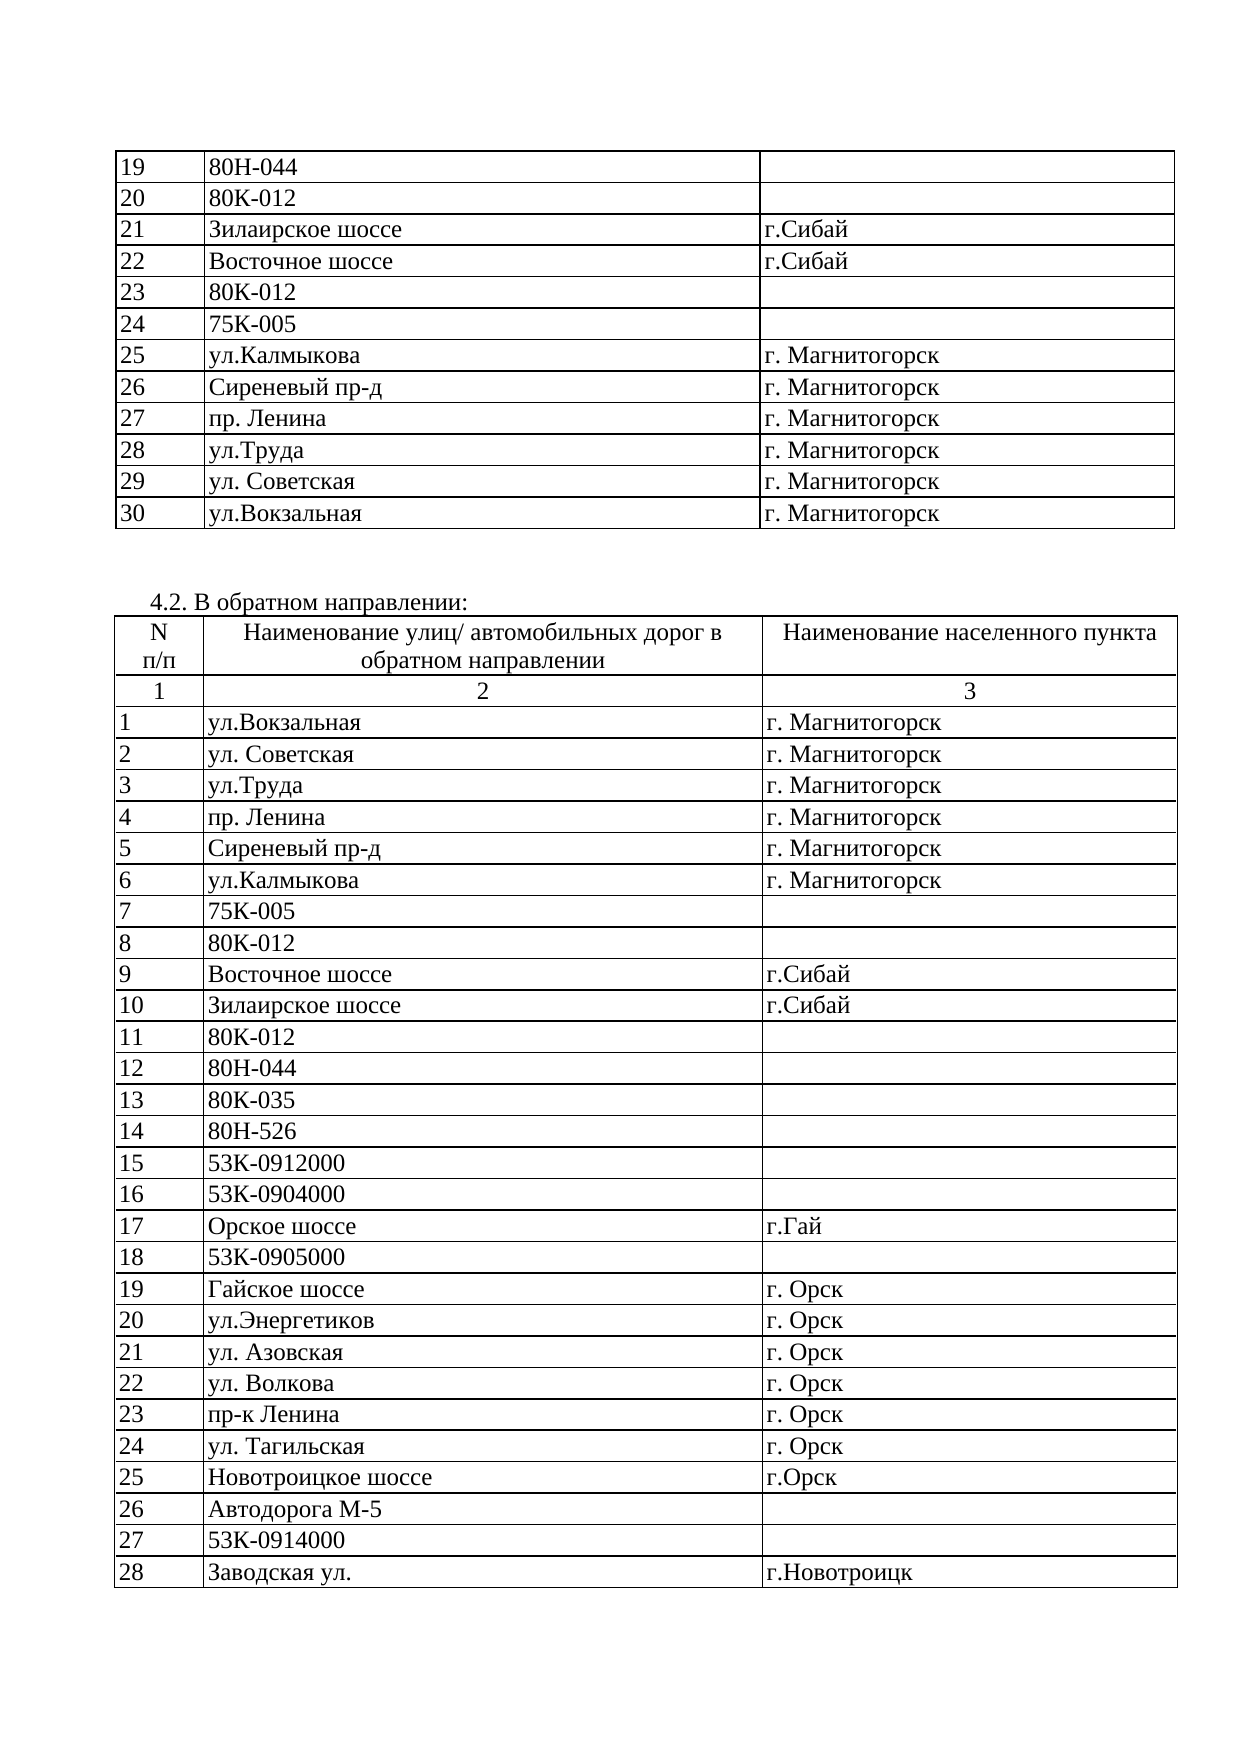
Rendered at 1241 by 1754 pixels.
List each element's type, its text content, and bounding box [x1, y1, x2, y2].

table_cell 28 [117, 435, 204, 464]
table_cell 5 [115, 833, 203, 863]
table_cell Гайское шоссе [204, 1274, 762, 1303]
table_cell г.Сибай [761, 246, 1174, 276]
table_cell 12 [115, 1053, 203, 1083]
table_cell пр. Ленина [204, 802, 762, 832]
table_cell 53К-0904000 [204, 1179, 762, 1209]
table_cell 80К-012 [204, 1022, 762, 1052]
table_cell Зилаирское шоссе [205, 215, 759, 244]
table_cell [763, 1492, 1177, 1524]
table_cell 3 [763, 674, 1177, 706]
table_cell ул.Калмыкова [205, 340, 759, 370]
table_cell 24 [117, 309, 204, 339]
table_cell г. Магнитогорск [763, 863, 1177, 894]
table_cell 20 [115, 1305, 203, 1335]
table_cell ул.Вокзальная [205, 498, 759, 527]
table_cell [763, 1178, 1177, 1209]
table_cell ул.Труда [205, 435, 759, 464]
table_cell г. Орск [763, 1304, 1177, 1335]
table_cell 1 [115, 675, 203, 706]
table_cell [763, 1241, 1177, 1272]
table_cell 29 [117, 466, 204, 496]
table_cell г.Сибай [763, 958, 1177, 989]
table_cell 18 [115, 1242, 203, 1272]
table_cell Заводская ул. [204, 1557, 762, 1587]
table_cell г. Магнитогорск [761, 498, 1174, 527]
table_cell г. Магнитогорск [761, 435, 1174, 464]
table_cell ул. Волкова [204, 1368, 762, 1398]
table_cell г. Магнитогорск [763, 832, 1177, 863]
table_cell 2 [115, 738, 203, 769]
table_cell 21 [117, 215, 204, 244]
table_cell 53К-0912000 [204, 1148, 762, 1178]
table_cell г.Новотроицк [763, 1555, 1177, 1587]
table_cell 30 [117, 498, 204, 527]
table_cell ул.Энергетиков [204, 1305, 762, 1335]
table_header N п/п [115, 617, 203, 674]
table_cell г. Орск [763, 1429, 1177, 1461]
table_cell 20 [117, 183, 204, 213]
table_cell 19 [115, 1273, 203, 1303]
table_cell г. Магнитогорск [763, 800, 1177, 832]
table_cell 25 [117, 340, 204, 370]
table_cell 26 [115, 1493, 203, 1524]
table_cell 75К-005 [205, 309, 759, 339]
table_cell 6 [115, 864, 203, 894]
table_cell г.Гай [763, 1209, 1177, 1241]
table_cell Зилаирское шоссе [204, 991, 762, 1020]
table_cell [761, 277, 1174, 307]
table_cell г. Магнитогорск [763, 706, 1177, 737]
table_cell 27 [117, 403, 204, 433]
table_cell 23 [115, 1399, 203, 1429]
table_cell 22 [117, 246, 204, 276]
table_cell ул.Труда [204, 770, 762, 800]
table_cell пр. Ленина [205, 403, 759, 433]
table_cell г. Орск [763, 1335, 1177, 1366]
table_cell г. Орск [763, 1272, 1177, 1303]
table_cell 80Н-044 [205, 152, 759, 181]
table_cell Новотроицкое шоссе [204, 1462, 762, 1492]
table_cell 53К-0905000 [204, 1242, 762, 1272]
table_cell 19 [117, 152, 204, 181]
table_cell 23 [117, 277, 204, 307]
table_cell 8 [115, 927, 203, 957]
table_cell Орское шоссе [204, 1211, 762, 1241]
text 4.2. В обратном направлении: [150, 587, 1090, 615]
table_cell [761, 152, 1174, 181]
table_cell 22 [115, 1368, 203, 1398]
table_cell Восточное шоссе [205, 246, 759, 276]
table_cell 2 [204, 676, 762, 706]
table_cell 14 [115, 1116, 203, 1146]
table_cell 75К-005 [204, 896, 762, 926]
table_cell ул.Вокзальная [204, 707, 762, 737]
table_cell 28 [115, 1556, 203, 1587]
table_cell 4 [115, 801, 203, 832]
table_cell Сиреневый пр-д [204, 833, 762, 863]
table_cell [763, 895, 1177, 926]
table_cell 80Н-526 [204, 1116, 762, 1146]
table_cell 15 [115, 1147, 203, 1178]
table_cell 17 [115, 1210, 203, 1241]
table_cell ул. Азовская [204, 1337, 762, 1366]
table_cell 3 [115, 770, 203, 800]
table_cell г. Магнитогорск [763, 769, 1177, 800]
table_cell 9 [115, 959, 203, 989]
table_cell 13 [115, 1084, 203, 1115]
table_cell г. Магнитогорск [763, 737, 1177, 769]
table_cell Автодорога М-5 [204, 1494, 762, 1524]
table_cell 27 [115, 1525, 203, 1555]
table_cell г.Сибай [761, 215, 1174, 244]
table_cell 16 [115, 1179, 203, 1209]
table_cell ул. Советская [204, 739, 762, 769]
table_cell [763, 1020, 1177, 1052]
table_cell 80К-012 [204, 928, 762, 957]
table_cell г. Магнитогорск [761, 403, 1174, 433]
table_cell 80К-012 [205, 277, 759, 307]
table_cell Сиреневый пр-д [205, 372, 759, 402]
table_cell [761, 309, 1174, 339]
table_cell [763, 1083, 1177, 1115]
table_cell г. Орск [763, 1398, 1177, 1429]
table_cell [761, 183, 1174, 213]
table_cell г. Магнитогорск [761, 340, 1174, 370]
table_cell 11 [115, 1021, 203, 1052]
table_cell 25 [115, 1462, 203, 1492]
table_cell 1 [115, 707, 203, 737]
table_cell 80Н-044 [204, 1053, 762, 1083]
table_cell 7 [115, 896, 203, 926]
table_cell [763, 1052, 1177, 1083]
table_cell Восточное шоссе [204, 959, 762, 989]
table_cell [763, 1115, 1177, 1146]
table_cell [763, 1146, 1177, 1178]
table_cell 53К-0914000 [204, 1525, 762, 1555]
table_cell г.Сибай [763, 989, 1177, 1020]
table_cell 26 [117, 372, 204, 402]
table_cell 80К-035 [204, 1085, 762, 1115]
table_cell 21 [115, 1336, 203, 1366]
table_header Наименование улиц/ автомобильных дорог в обратном направлении [204, 617, 762, 674]
table_cell ул. Советская [205, 466, 759, 496]
table_cell г. Магнитогорск [761, 466, 1174, 496]
table_cell г. Магнитогорск [761, 372, 1174, 402]
table_cell 24 [115, 1430, 203, 1461]
table_cell г. Орск [763, 1366, 1177, 1398]
table_cell 10 [115, 990, 203, 1020]
table_cell ул. Тагильская [204, 1431, 762, 1461]
table_cell [763, 926, 1177, 957]
table_cell пр-к Ленина [204, 1400, 762, 1429]
table_cell 80К-012 [205, 183, 759, 213]
table_cell г.Орск [763, 1461, 1177, 1492]
table_header Наименование населенного пункта [763, 617, 1177, 674]
table_cell ул.Калмыкова [204, 865, 762, 894]
table_cell [763, 1524, 1177, 1555]
